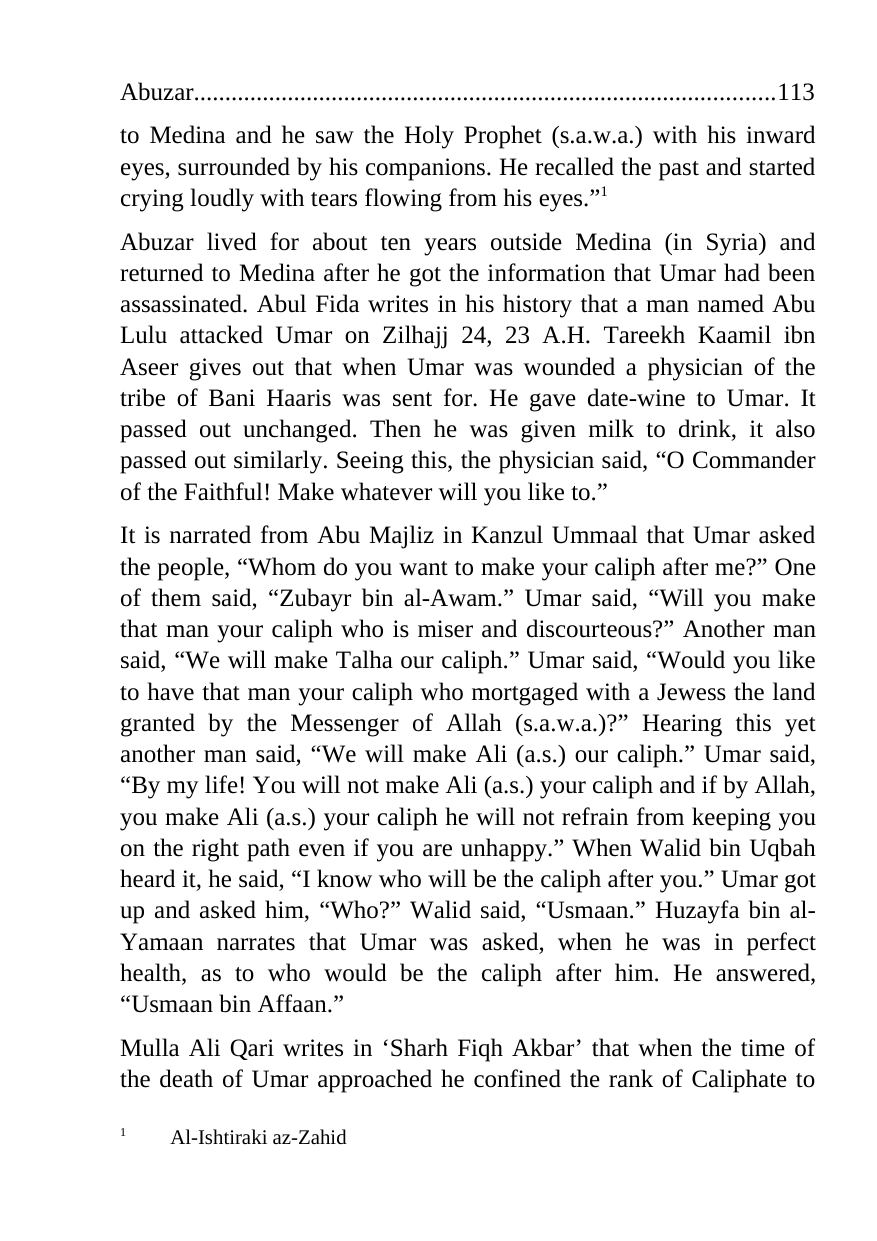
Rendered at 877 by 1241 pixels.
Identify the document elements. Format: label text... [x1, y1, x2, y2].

text Abuzar lived for about ten years outside Medina (in Syria) and returned to Medina after he got the information that Umar had been assassinated. Abul Fida writes in his history that a man named Abu Lulu attacked Umar on Zilhajj 24, 23 A.H. Tareekh Kaamil ibn Aseer gives out that when Umar was wounded a physician of the tribe of Bani Haaris was sent for. He gave date-wine to Umar. It passed out unchanged. Then he was given milk to drink, it also passed out similarly. Seeing this, the physician said, “O Commander of the Faithful! Make whatever will you like to.” [120, 225, 817, 506]
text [120, 1031, 817, 1094]
text It is narrated from Abu Majliz in Kanzul Ummaal that Umar asked the people, “Whom do you want to make your caliph after me?” One of them said, “Zubayr bin al-Awam.” Umar said, “Will you make that man your caliph who is miser and discourteous?” Another man said, “We will make Talha our caliph.” Umar said, “Would you like to have that man your caliph who mortgaged with a Jewess the land granted by the Messenger of Allah (s.a.w.a.)?” Hearing this yet another man said, “We will make Ali (a.s.) our caliph.” Umar said, “By my life! You will not make Ali (a.s.) your caliph and if by Allah, you make Ali (a.s.) your caliph he will not refrain from keeping you on the right path even if you are unhappy.” When Walid bin Uqbah heard it, he said, “I know who will be the caliph after you.” Umar got up and asked him, “Who?” Walid said, “Usmaan.” Huzayfa bin al-Yamaan narrates that Umar was asked, when he was in perfect health, as to who would be the caliph after him. He answered, “Usmaan bin Affaan.” [120, 519, 817, 1019]
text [120, 119, 817, 212]
